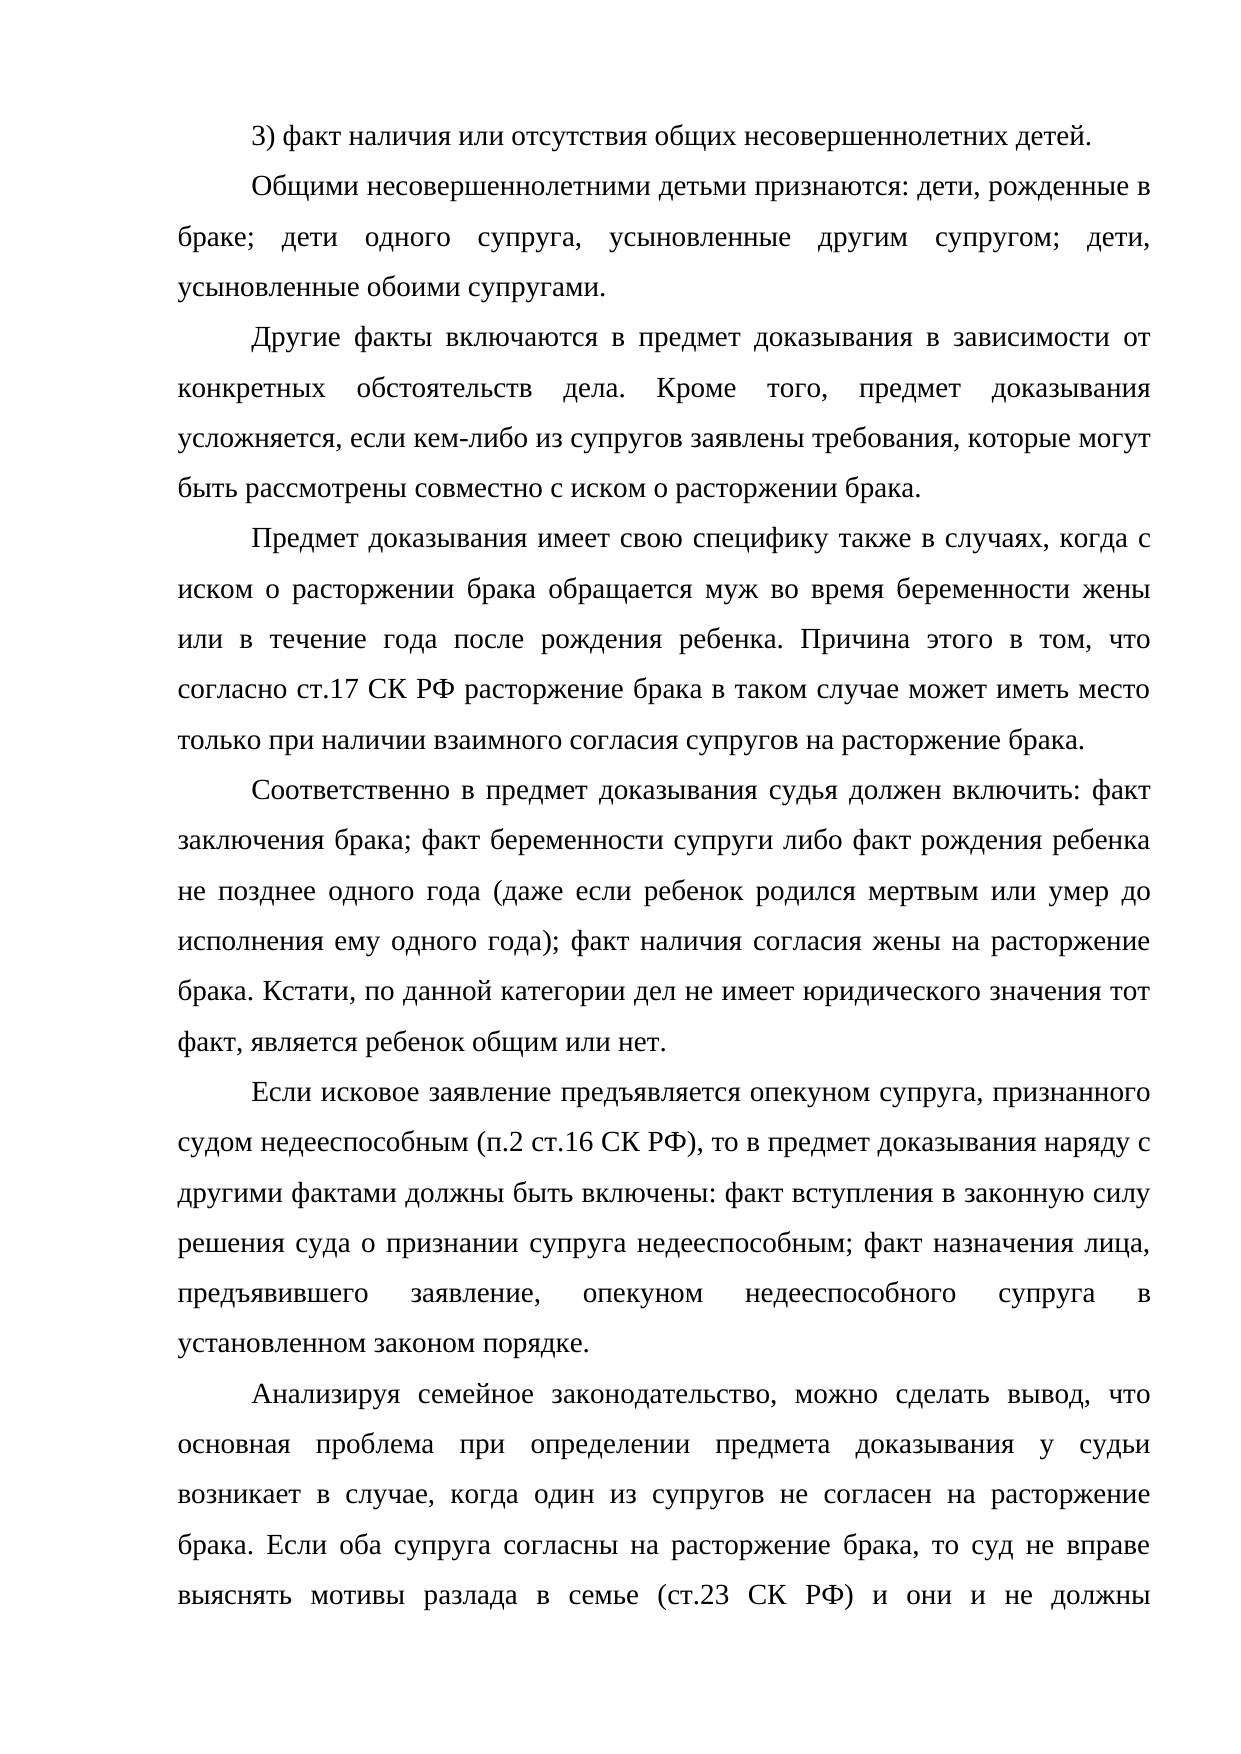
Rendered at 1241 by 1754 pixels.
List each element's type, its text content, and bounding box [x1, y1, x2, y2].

text Предмет доказывания имеет свою специфику также в случаях, когда с иском о расторжении брака обращается муж во время беременности жены или в течение года после рождения ребенка. Причина этого в том, что согласно ст.17 СК РФ расторжение брака в таком случае может иметь место только при наличии взаимного согласия супругов на расторжение брака. [177, 521, 1152, 755]
text Если исковое заявление предъявляется опекуном супруга, признанного судом недееспособным (п.2 ст.16 СК РФ), то в предмет доказывания наряду с другими фактами должны быть включены: факт вступления в законную силу решения суда о признании супруга недееспособным; факт назначения лица, предъявившего заявление, опекуном недееспособного супруга в установленном законом порядке. [177, 1074, 1152, 1359]
text Соответственно в предмет доказывания судья должен включить: факт заключения брака; факт беременности супруги либо факт рождения ребенка не позднее одного года (даже если ребенок родился мертвым или умер до исполнения ему одного года); факт наличия согласия жены на расторжение брака. Кстати, по данной категории дел не имеет юридического значения тот факт, является ребенок общим или нет. [177, 772, 1152, 1057]
text 3) факт наличия или отсутствия общих несовершеннолетних детей. [177, 118, 1152, 152]
text Другие факты включаются в предмет доказывания в зависимости от конкретных обстоятельств дела. Кроме того, предмет доказывания усложняется, если кем-либо из супругов заявлены требования, которые могут быть рассмотрены совместно с иском о расторжении брака. [177, 319, 1152, 504]
text Общими несовершеннолетними детьми признаются: дети, рожденные в браке; дети одного супруга, усыновленные другим супругом; дети, усыновленные обоими супругами. [177, 168, 1152, 303]
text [177, 1376, 1152, 1611]
